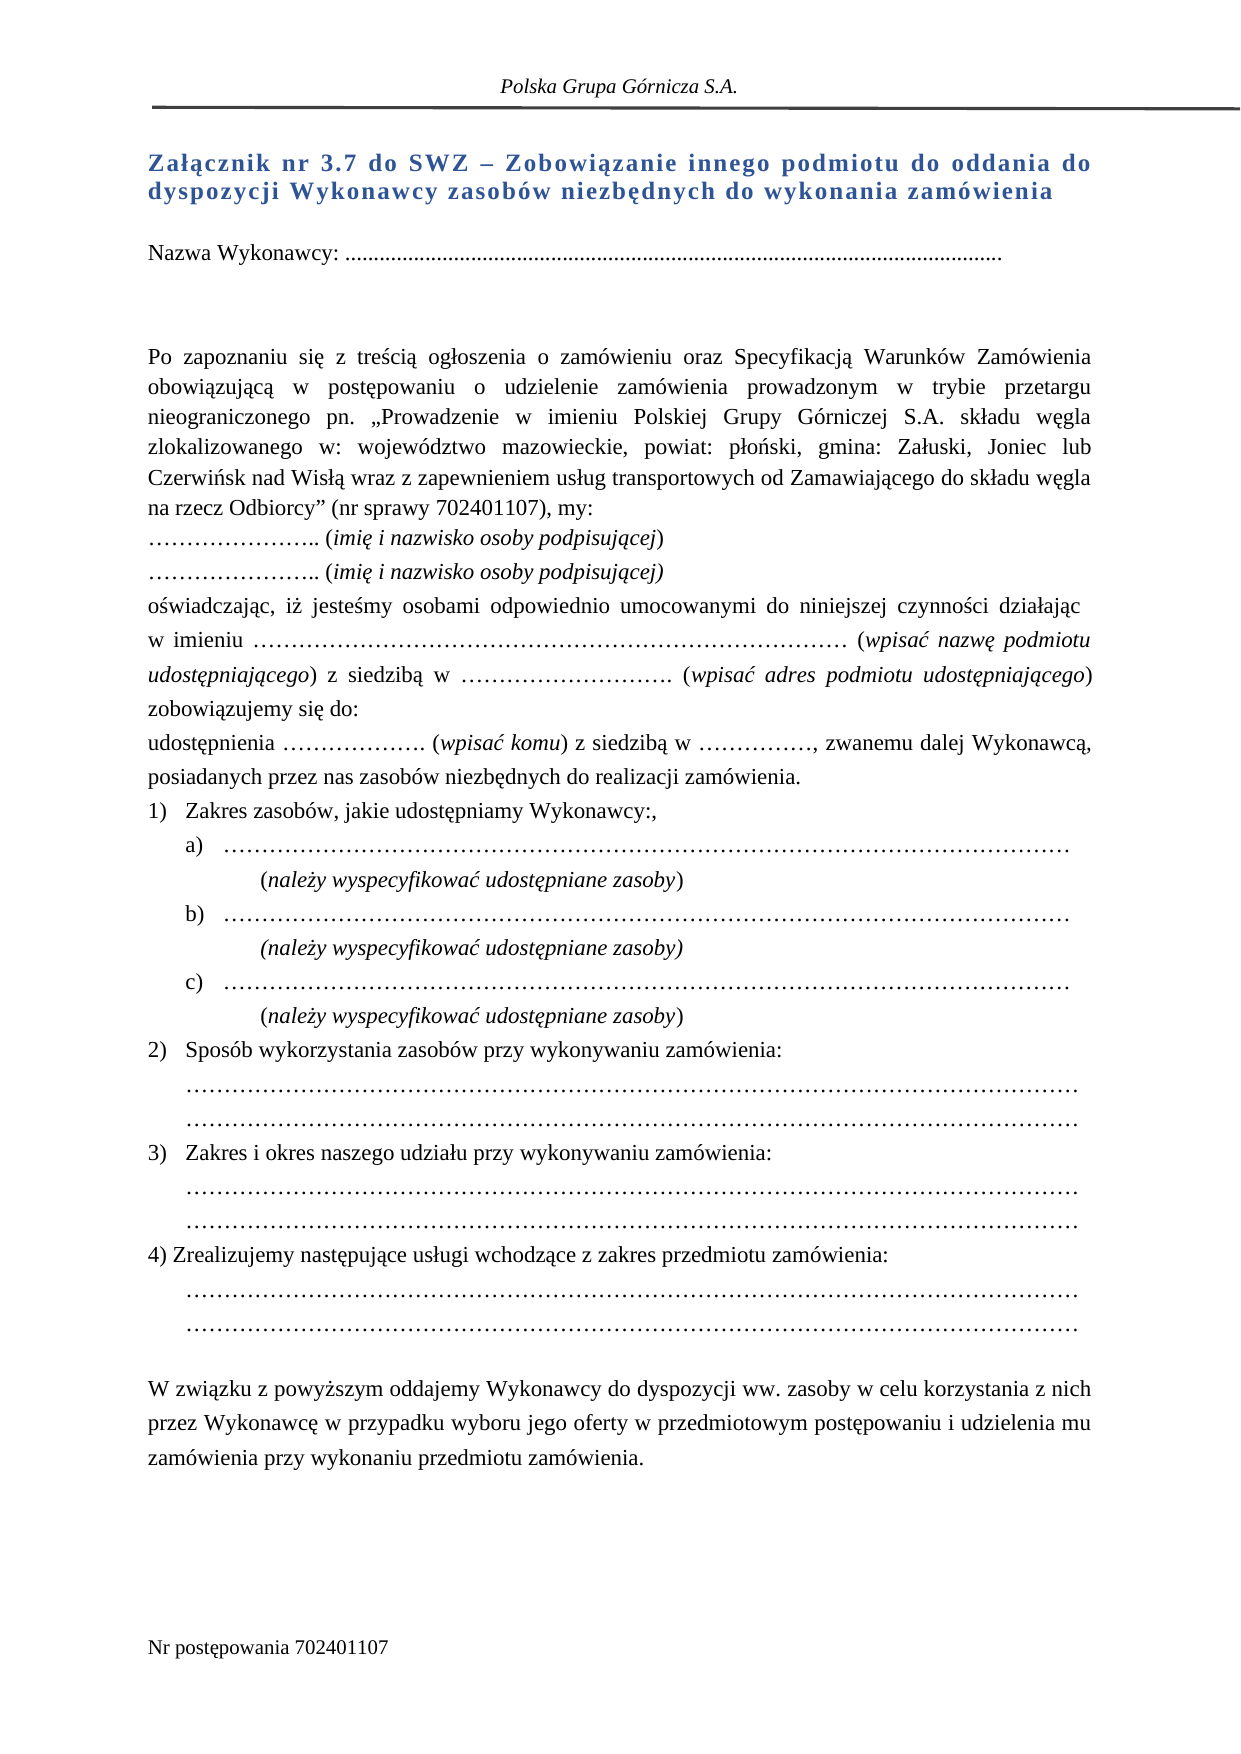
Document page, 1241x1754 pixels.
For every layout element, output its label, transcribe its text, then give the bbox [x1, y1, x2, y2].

list Sposób wykorzystania zasobów przy wykonywaniu zamówienia: [148, 1036, 1093, 1063]
text oświadczając, iż jesteśmy osobami odpowiednio umocowanymi do niniejszej czynności działając w imieniu …………………………………………………………………… (wpisać nazwę podmiotu udostępniającego) z siedzibą w ………………………. (wpisać adres podmiotu udostępniającego) zobowiązujemy się do: [148, 592, 1093, 721]
list Zakres i okres naszego udziału przy wykonywaniu zamówienia: [148, 1139, 1093, 1165]
text Nazwa Wykonawcy: ................................................................................................................... [148, 239, 1093, 265]
list Zakres zasobów, jakie udostępniamy Wykonawcy:, [148, 797, 1093, 824]
text (należy wyspecyfikować udostępniane zasoby) [260, 1002, 1093, 1029]
text Załącznik nr 3.7 do SWZ – Zobowiązanie innego podmiotu do oddania do dyspozycji Wykonawcy zasobów niezbędnych do wykonania zamówienia [148, 148, 1093, 205]
list ………………………………………………………………………………………………… [185, 968, 1093, 994]
list ……………………………………………………………………………………………………………………………………………………………………………………………………………… [185, 1173, 1093, 1234]
text udostępnienia ………………. (wpisać komu) z siedzibą w ……………, zwanemu dalej Wykonawcą, posiadanych przez nas zasobów niezbędnych do realizacji zamówienia. [148, 729, 1093, 789]
list ………………………………………………………………………………………………… [185, 900, 1093, 926]
text (należy wyspecyfikować udostępniane zasoby) [260, 866, 1093, 892]
text ………………….. (imię i nazwisko osoby podpisującej) [148, 558, 1093, 584]
list ………………………………………………………………………………………………… [185, 831, 1093, 858]
text ……………………………………………………………………………………………………………………………………………………………………………………………………………… [185, 1276, 1093, 1336]
text ………………….. (imię i nazwisko osoby podpisującej) [148, 524, 1093, 550]
text (należy wyspecyfikować udostępniane zasoby) [260, 934, 1093, 960]
text Po zapoznaniu się z treścią ogłoszenia o zamówieniu oraz Specyfikacją Warunków Zamówienia obowiązującą w postępowaniu o udzielenie zamówienia prowadzonym w trybie przetargu nieograniczonego pn. „Prowadzenie w imieniu Polskiej Grupy Górniczej S.A. składu węgla zlokalizowanego w: województwo mazowieckie, powiat: płoński, gmina: Załuski, Joniec lub Czerwińsk nad Wisłą wraz z zapewnieniem usług transportowych od Zamawiającego do składu węgla na rzecz Odbiorcy” (nr sprawy 702401107), my: [148, 343, 1093, 520]
text ……………………………………………………………………………………………………………………………………………………………………………………………………………… [185, 1071, 1093, 1131]
text 4) Zrealizujemy następujące usługi wchodzące z zakres przedmiotu zamówienia: [148, 1241, 1093, 1268]
text W związku z powyższym oddajemy Wykonawcy do dyspozycji ww. zasoby w celu korzystania z nich przez Wykonawcę w przypadku wyboru jego oferty w przedmiotowym postępowaniu i udzielenia mu zamówienia przy wykonaniu przedmiotu zamówienia. [148, 1375, 1093, 1470]
